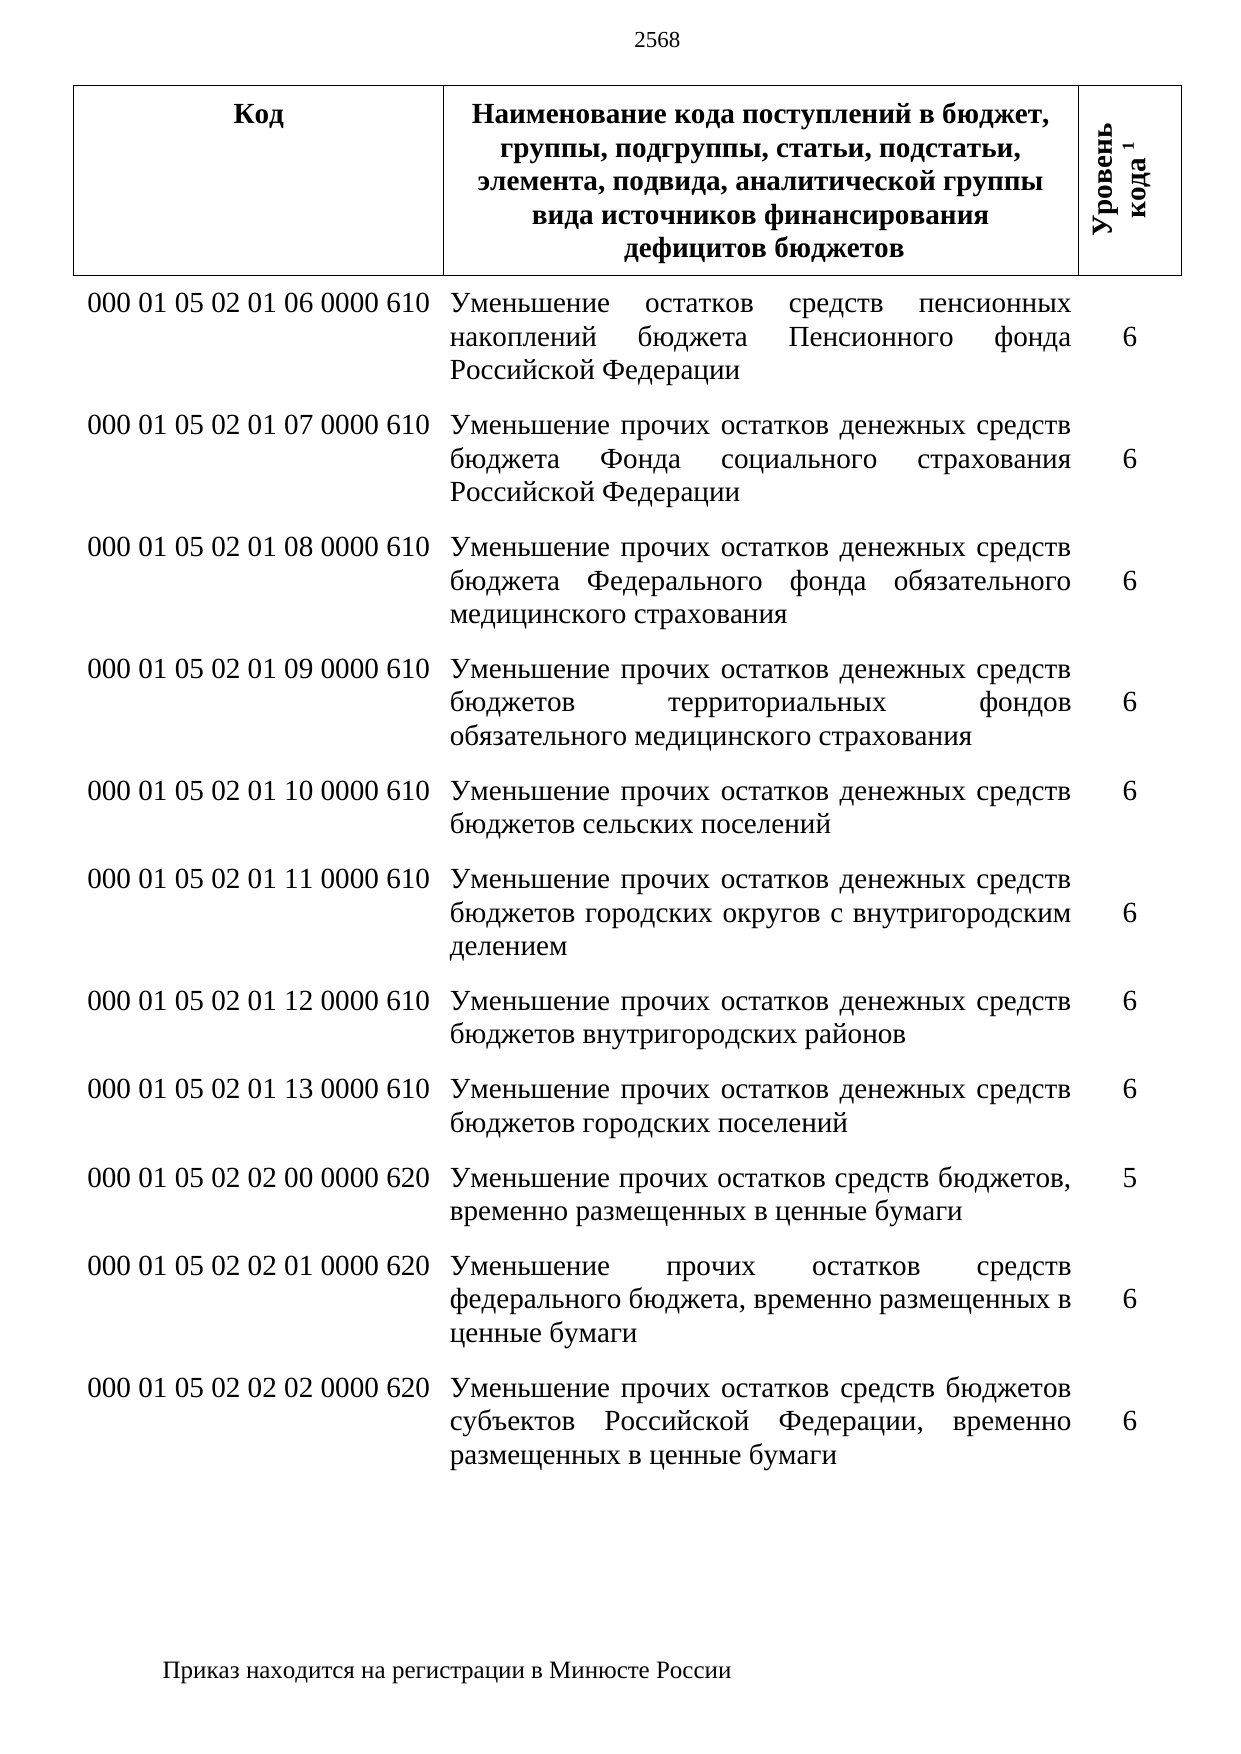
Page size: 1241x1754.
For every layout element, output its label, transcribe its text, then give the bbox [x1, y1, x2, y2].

table_cell 000 01 05 02 01 11 0000 610 [74, 851, 443, 972]
table_cell Уменьшение остатков средств пенсионных накоплений бюджета Пенсионного фонда Российской Федерации [443, 276, 1078, 397]
table_cell 000 01 05 02 01 10 0000 610 [74, 762, 443, 851]
table_cell 000 01 05 02 01 12 0000 610 [74, 973, 443, 1061]
table_cell Уменьшение прочих остатков денежных средств бюджетов сельских поселений [443, 762, 1078, 851]
table_cell 6 [1078, 519, 1181, 640]
table_cell 6 [1078, 1061, 1181, 1149]
table_cell Уменьшение прочих остатков денежных средств бюджетов внутригородских районов [443, 973, 1078, 1061]
table_header Наименование кода поступлений в бюджет, группы, подгруппы, статьи, подстатьи, элемента, подвида, аналитической группы вида источников финансирования дефицитов бюджетов [444, 86, 1078, 275]
table_cell 5 [1078, 1149, 1181, 1237]
table_cell Уменьшение прочих остатков средств федерального бюджета, временно размещенных в ценные бумаги [443, 1238, 1078, 1359]
table_cell 000 01 05 02 02 00 0000 620 [74, 1149, 443, 1237]
table_cell 6 [1078, 851, 1181, 972]
table_cell 000 01 05 02 01 13 0000 610 [74, 1061, 443, 1149]
table_cell Уменьшение прочих остатков денежных средств бюджетов территориальных фондов обязательного медицинского страхования [443, 640, 1078, 762]
table_cell 6 [1078, 1359, 1181, 1481]
table_cell 000 01 05 02 02 01 0000 620 [74, 1238, 443, 1359]
table_cell Уменьшение прочих остатков денежных средств бюджетов городских поселений [443, 1061, 1078, 1149]
table_cell 6 [1078, 762, 1181, 851]
table_cell 6 [1078, 973, 1181, 1061]
table_cell 000 01 05 02 02 02 0000 620 [74, 1359, 443, 1481]
table_header Уровень кода 1 [1079, 86, 1181, 275]
table_cell Уменьшение прочих остатков денежных средств бюджета Фонда социального страхования Российской Федерации [443, 397, 1078, 518]
table_cell 000 01 05 02 01 06 0000 610 [74, 276, 443, 397]
table_cell 000 01 05 02 01 07 0000 610 [74, 397, 443, 518]
table_cell Уменьшение прочих остатков денежных средств бюджета Федерального фонда обязательного медицинского страхования [443, 519, 1078, 640]
table_header Код [74, 86, 443, 275]
table_cell 6 [1078, 276, 1181, 397]
table_cell Уменьшение прочих остатков средств бюджетов, временно размещенных в ценные бумаги [443, 1149, 1078, 1237]
table_cell 6 [1078, 640, 1181, 762]
table_cell 6 [1078, 397, 1181, 518]
table_cell Уменьшение прочих остатков денежных средств бюджетов городских округов с внутригородским делением [443, 851, 1078, 972]
table_cell 000 01 05 02 01 09 0000 610 [74, 640, 443, 762]
table_cell Уменьшение прочих остатков средств бюджетов субъектов Российской Федерации, временно размещенных в ценные бумаги [443, 1359, 1078, 1481]
table_cell 000 01 05 02 01 08 0000 610 [74, 519, 443, 640]
table_cell 6 [1078, 1238, 1181, 1359]
